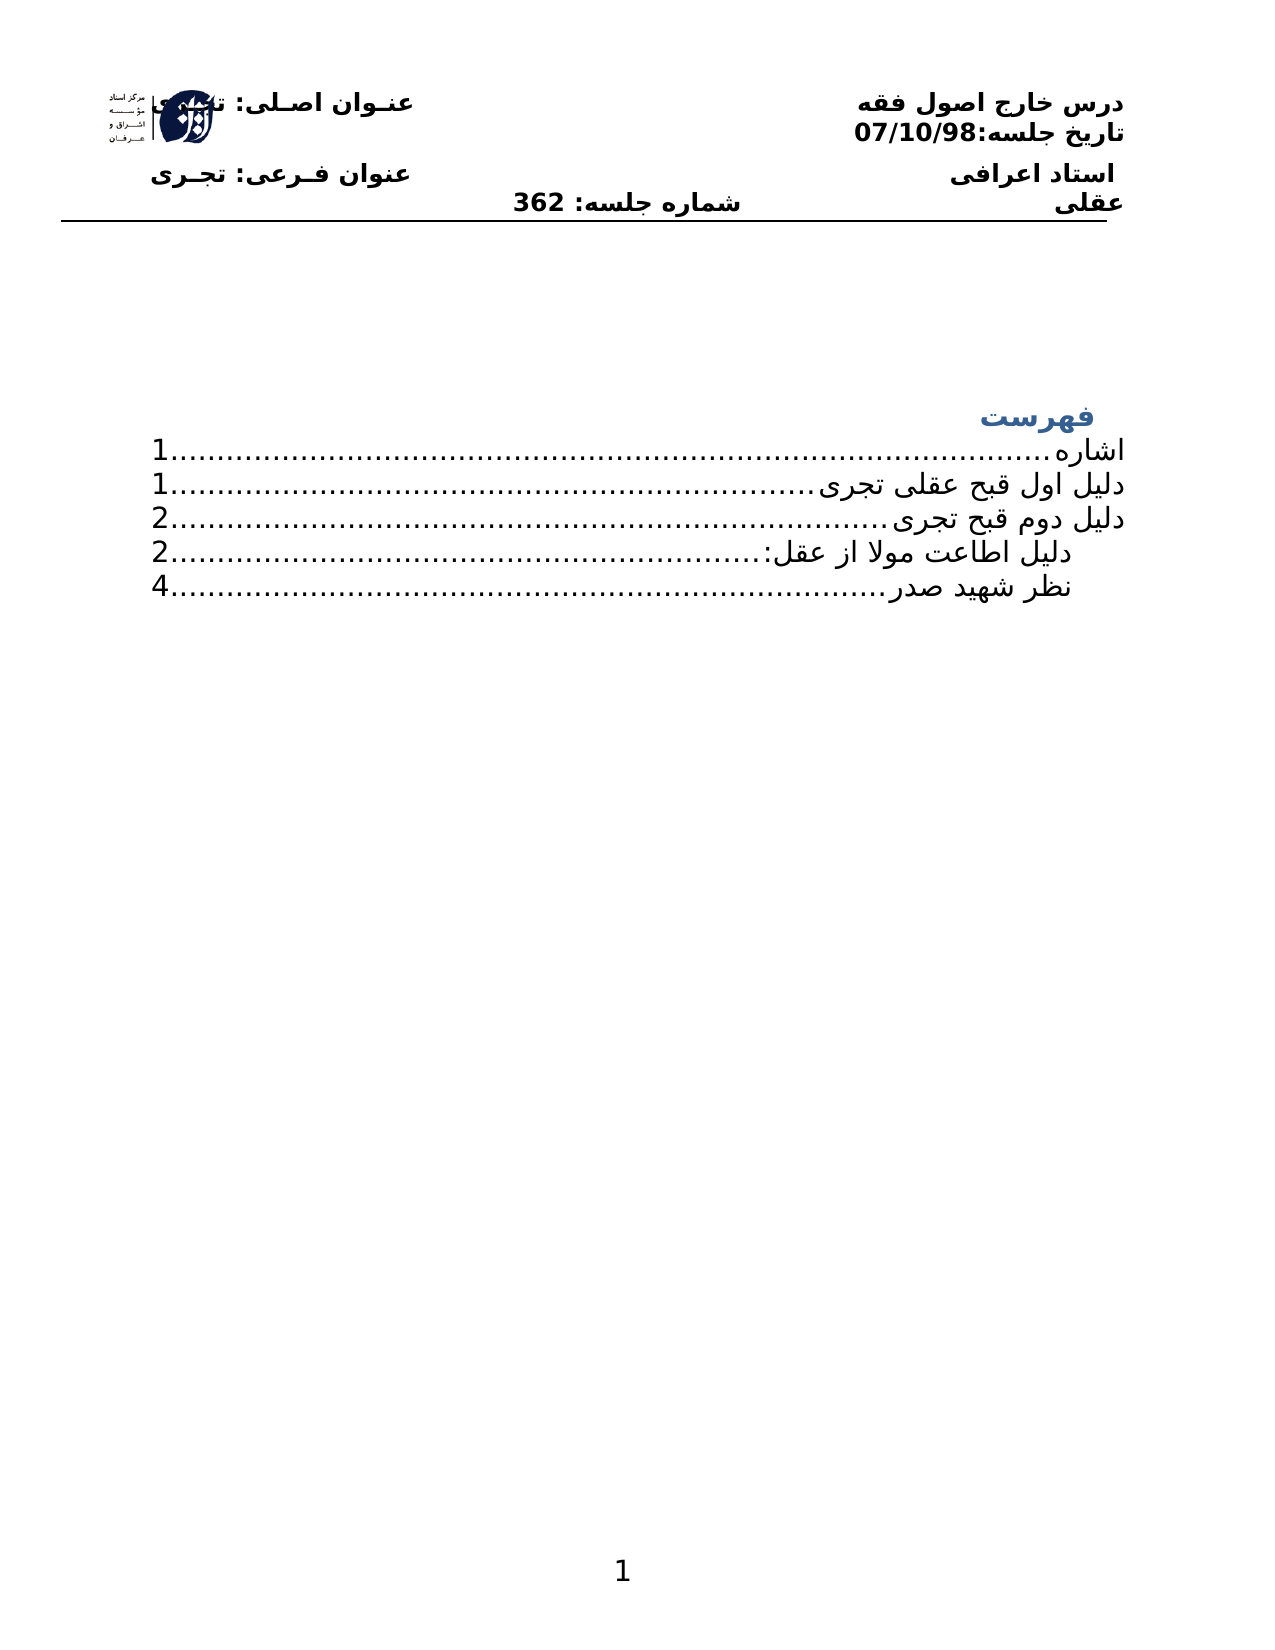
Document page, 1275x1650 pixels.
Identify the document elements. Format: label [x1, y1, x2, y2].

picture [102, 86, 215, 146]
